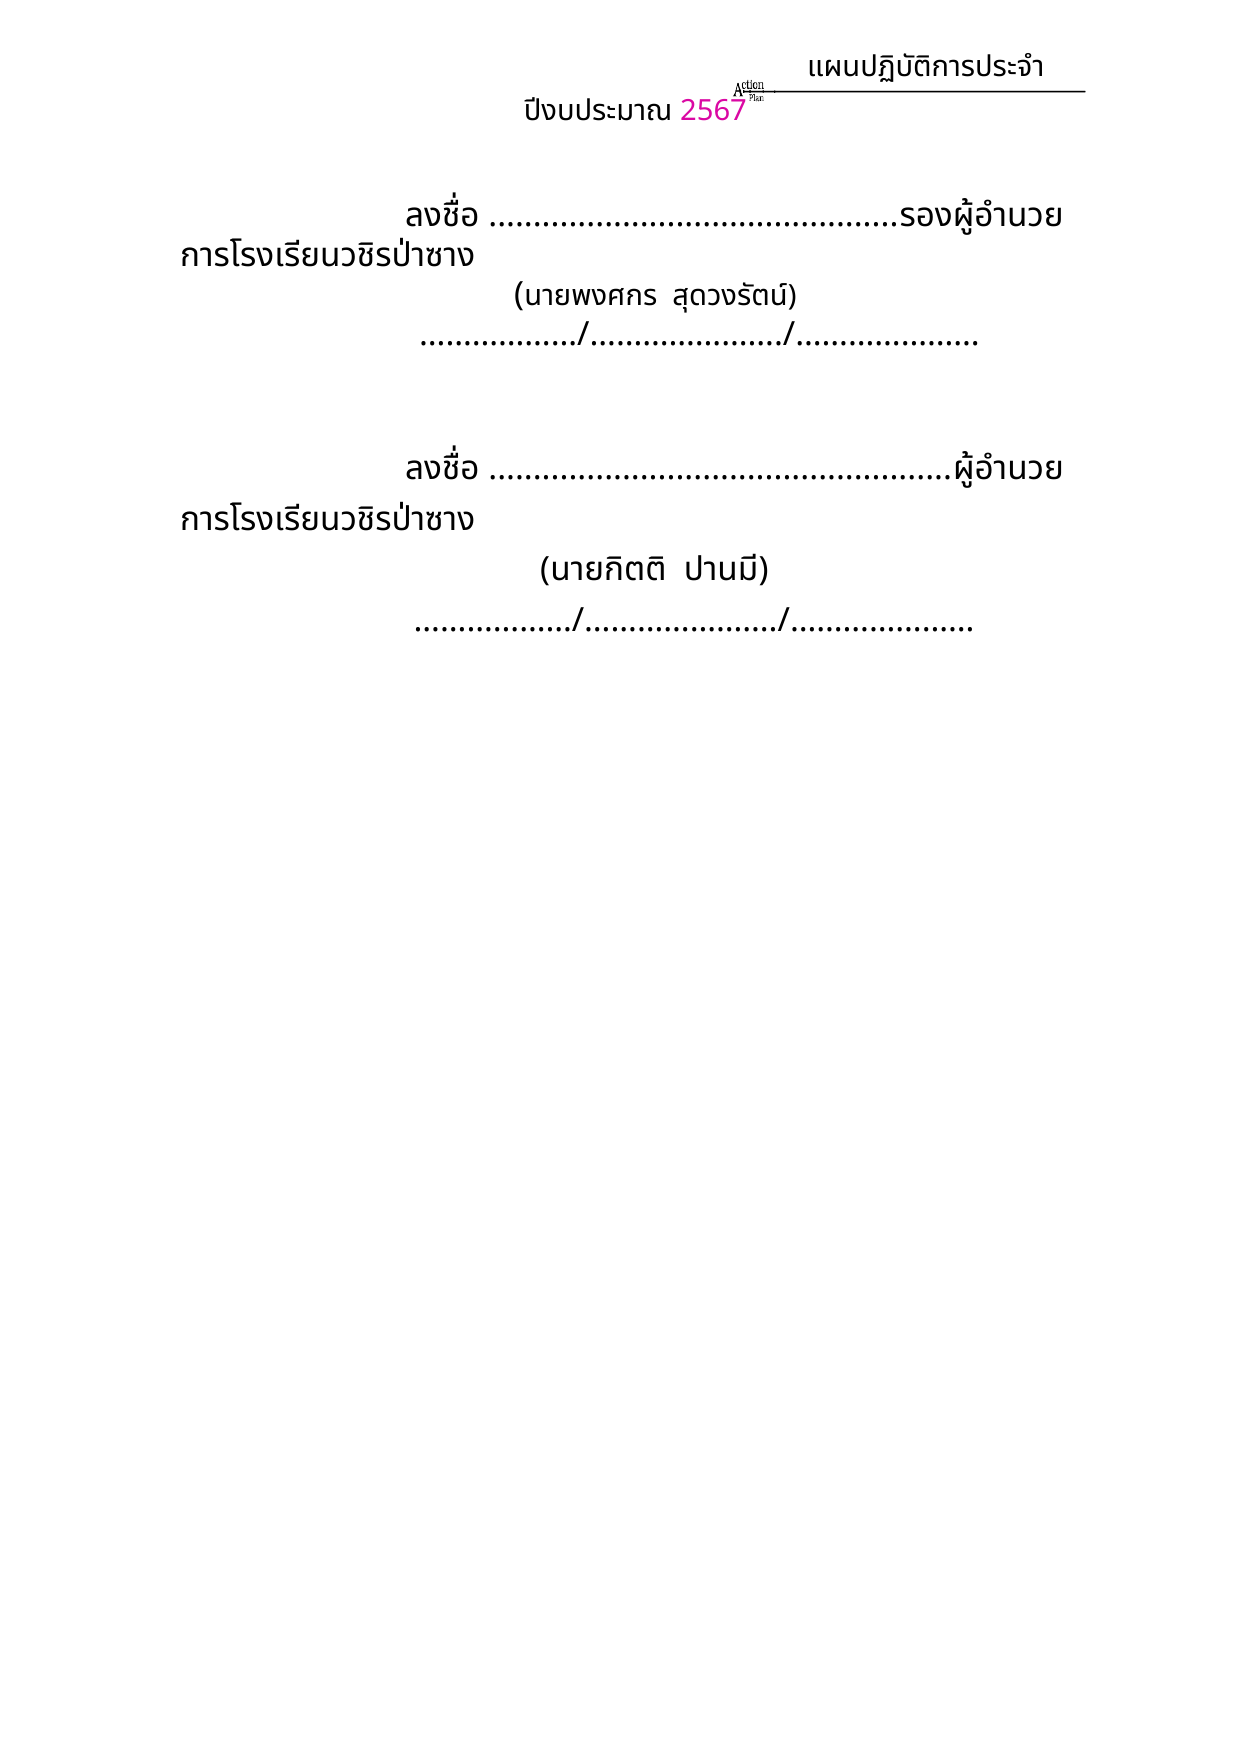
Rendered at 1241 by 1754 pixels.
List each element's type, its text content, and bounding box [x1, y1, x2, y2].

list ลงชื่อ ..............................................รองผู้อำนวยการโรงเรียนวชิรป่าซาง [180, 195, 1090, 274]
list ………………/…………………./………………… [180, 596, 1090, 641]
list ลงชื่อ ....................................................ผู้อำนวยการโรงเรียนวชิรป่าซาง [180, 444, 1090, 545]
list ………………/…………………./………………… [180, 314, 1090, 353]
picture [721, 76, 1088, 107]
list (นายกิตติ ปานมี) [180, 545, 1090, 596]
list (นายพงศกร สุดวงรัตน์) [180, 274, 1090, 314]
